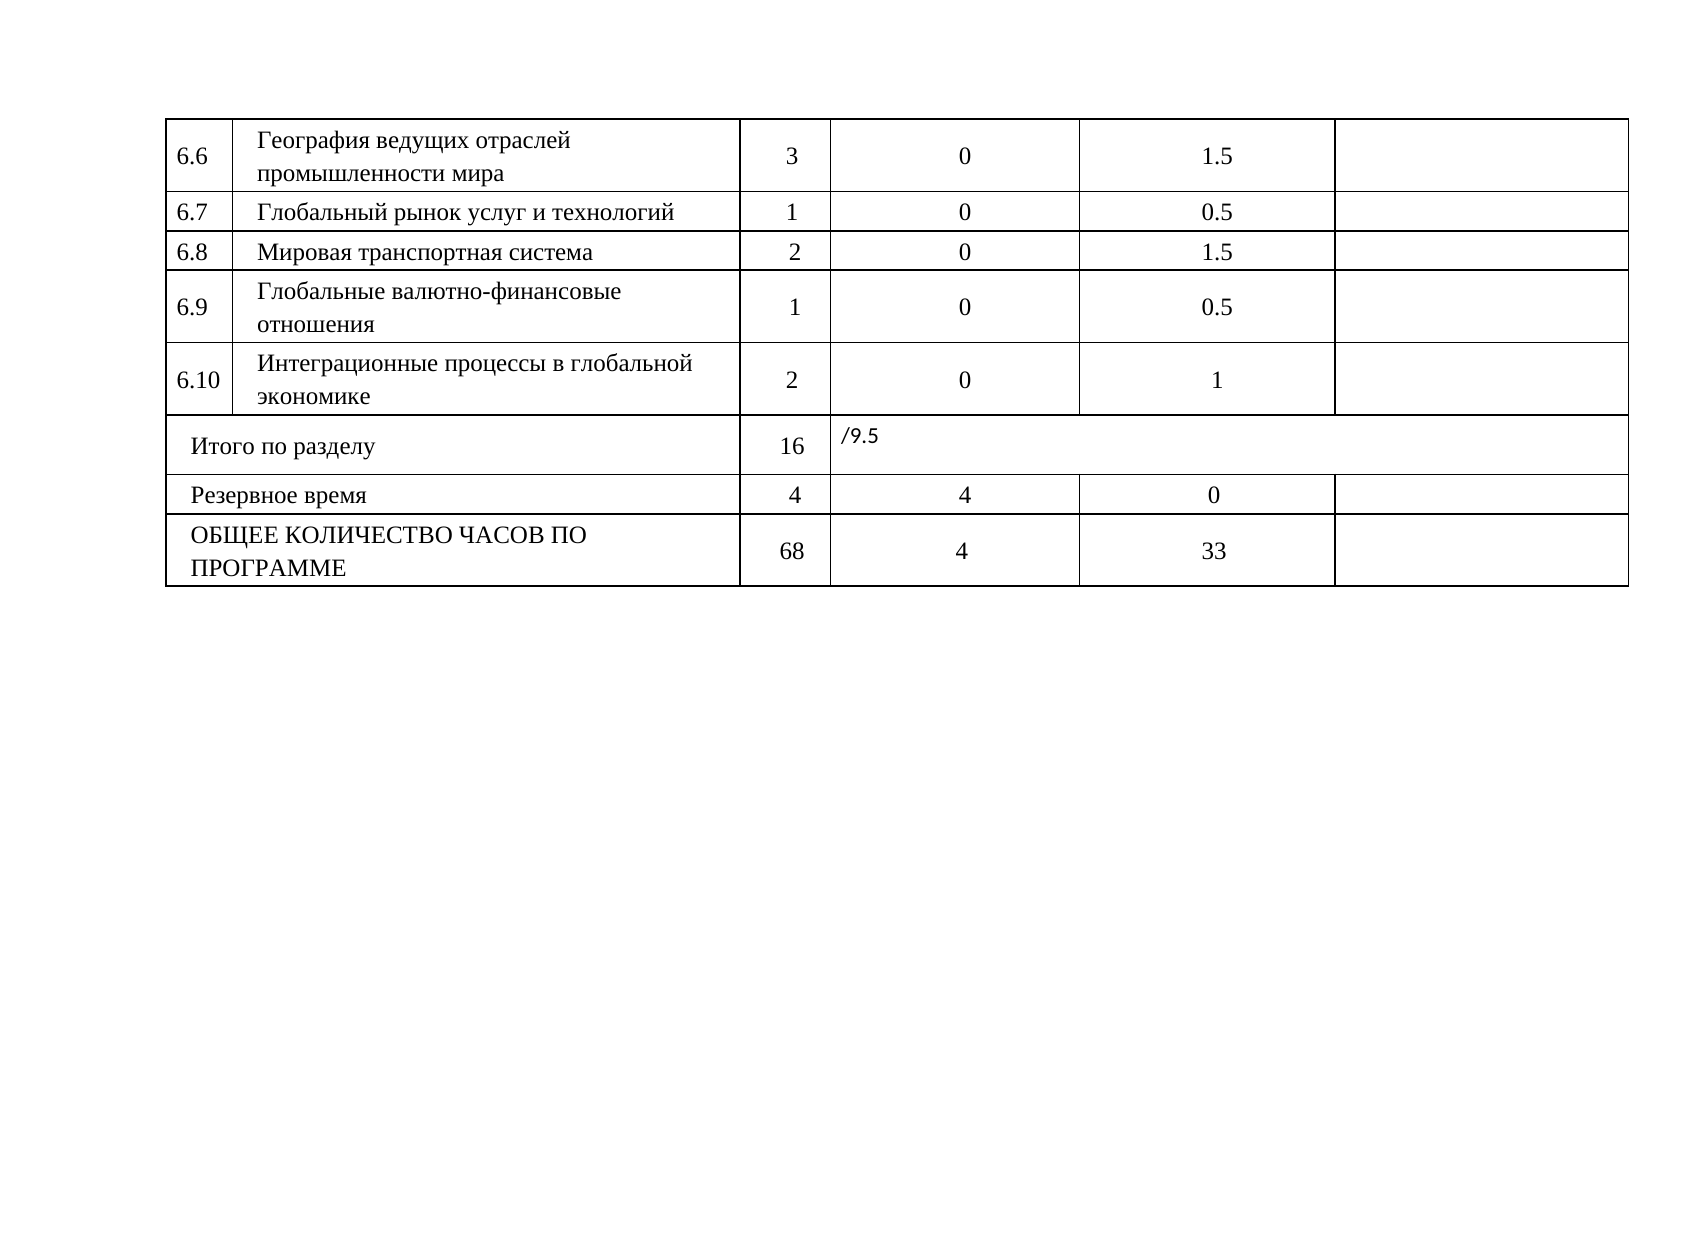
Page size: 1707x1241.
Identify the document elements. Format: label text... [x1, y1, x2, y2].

table_cell Глобальный рынок услуг и технологий [233, 192, 739, 230]
table_cell Мировая транспортная система [233, 232, 739, 269]
table_cell 6.6 [167, 120, 232, 191]
table_cell 1 [741, 271, 830, 342]
table_cell 6.10 [167, 343, 232, 414]
table_cell 2 [741, 232, 830, 269]
table_cell 6.8 [167, 232, 232, 269]
table_cell [1336, 192, 1628, 230]
table_cell 6.9 [167, 271, 232, 342]
table_cell [1336, 232, 1628, 269]
table_cell 1 [741, 192, 830, 230]
table_cell [1336, 343, 1628, 414]
table_cell 2 [741, 343, 830, 414]
table_cell 0 [831, 192, 1079, 230]
table_cell Интеграционные процессы в глобальной экономике [233, 343, 739, 414]
table_cell 4 [831, 515, 1079, 585]
table_cell 0.5 [1080, 192, 1334, 230]
table_cell 1 [1080, 343, 1334, 414]
table_cell 0 [831, 232, 1079, 269]
table_cell 4 [741, 475, 830, 513]
table_cell 0 [1080, 475, 1334, 513]
table_cell 68 [741, 515, 830, 585]
table_cell География ведущих отраслей промышленности мира [233, 120, 739, 191]
table_cell 4 [831, 475, 1079, 513]
table_cell 0 [831, 120, 1079, 191]
table_cell 1.5 [1080, 120, 1334, 191]
table_cell [1336, 515, 1628, 585]
table_cell [1336, 120, 1628, 191]
table_cell 1.5 [1080, 232, 1334, 269]
table_cell 33 [1080, 515, 1334, 585]
table_cell [1336, 271, 1628, 342]
table_cell 0.5 [1080, 271, 1334, 342]
table_cell 16 [741, 416, 830, 473]
table_cell ОБЩЕЕ КОЛИЧЕСТВО ЧАСОВ ПО ПРОГРАММЕ [167, 515, 739, 585]
table_cell Итого по разделу [167, 416, 739, 473]
table_cell 0 [831, 271, 1079, 342]
table_cell [1336, 475, 1628, 513]
table_cell Глобальные валютно-финансовые отношения [233, 271, 739, 342]
table_cell /9.5 [831, 416, 1628, 473]
table_cell 3 [741, 120, 830, 191]
table_cell Резервное время [167, 475, 739, 513]
table_cell 0 [831, 343, 1079, 414]
table_cell 6.7 [167, 192, 232, 230]
